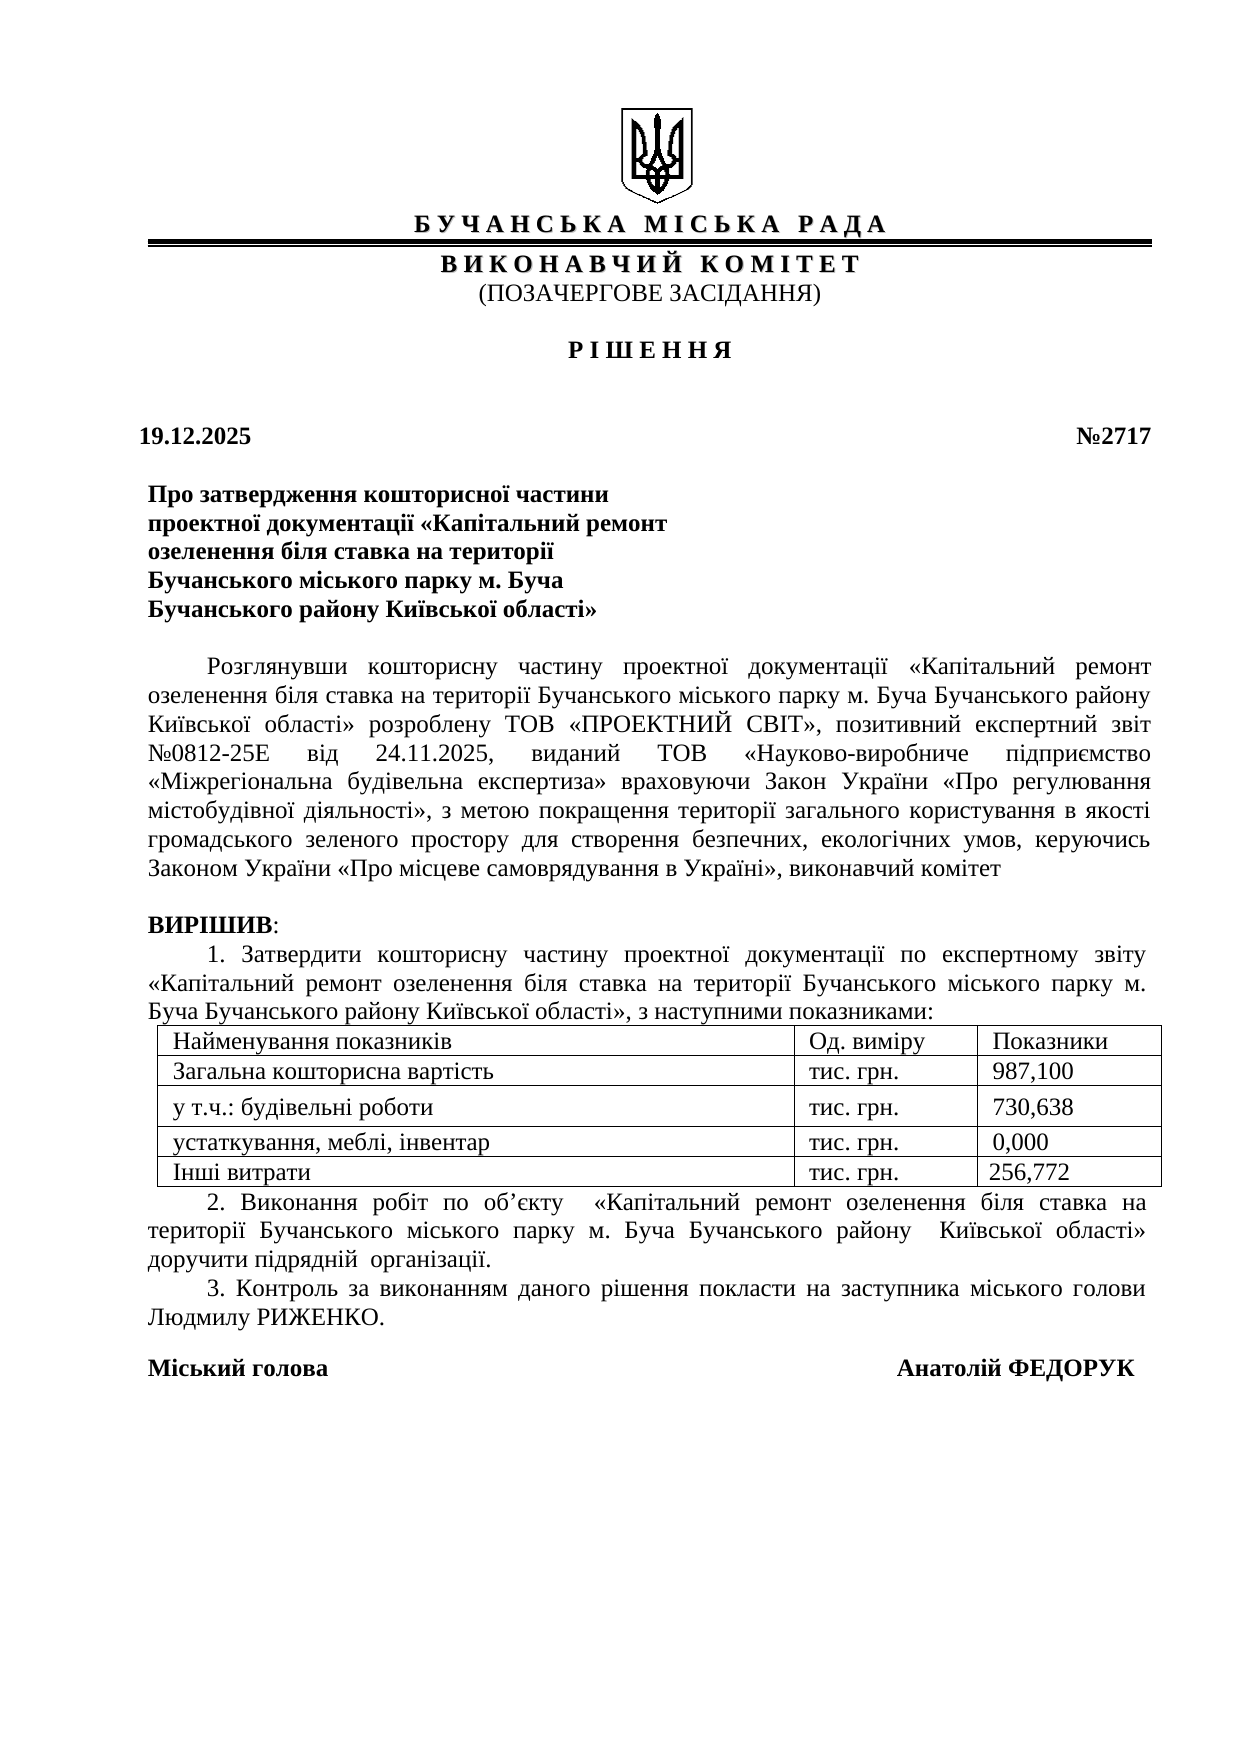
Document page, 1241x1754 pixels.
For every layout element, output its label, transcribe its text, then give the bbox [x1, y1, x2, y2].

text Про затвердження кошторисної частини [148, 479, 1152, 508]
text 3. Контроль за виконанням даного рішення покласти на заступника міського голови Людмилу РИЖЕНКО. [148, 1273, 1147, 1330]
table_header Показники [978, 1026, 1161, 1055]
text БУЧАНСЬКА МІСЬКА РАДА [148, 209, 1152, 239]
text ВИРІШИВ: [148, 910, 1122, 939]
table_cell тис. грн. [795, 1157, 977, 1186]
text озеленення біля ставка на території [148, 536, 1152, 565]
table_cell 730,638 [978, 1086, 1161, 1126]
text проектної документації «Капітальний ремонт [148, 508, 1152, 536]
text Розглянувши кошторисну частину проектної документації «Капітальний ремонт озеленення біля ставка на території Бучанського міського парку м. Буча Бучанського району Київської області» розроблену ТОВ «ПРОЕКТНИЙ СВІТ», позитивний експертний звіт №0812-25E від 24.11.2025, виданий ТОВ «Науково-виробниче підприємство «Міжрегіональна будівельна експертиза» враховуючи Закон України «Про регулювання містобудівної діяльності», з метою покращення території загального користування в якості громадського зеленого простору для створення безпечних, екологічних умов, керуючись Законом України «Про місцеве самоврядування в Україні», виконавчий комітет [148, 651, 1152, 881]
table_cell Загальна кошторисна вартість [158, 1056, 794, 1085]
text ВИКОНАВЧИЙ КОМІТЕТ [148, 247, 1152, 278]
text 19.12.2025 №2717 [88, 421, 1152, 450]
text 2. Виконання робіт по об’єкту «Капітальний ремонт озеленення біля ставка на території Бучанського міського парку м. Буча Бучанського району Київської області» доручити підрядній організації. [148, 1187, 1147, 1273]
text Бучанського району Київської області» [148, 594, 1152, 623]
table_header Найменування показників [158, 1026, 794, 1055]
table_cell 0,000 [978, 1127, 1161, 1156]
table_header Од. виміру [795, 1026, 977, 1055]
table_cell тис. грн. [795, 1086, 977, 1126]
table_header Анатолій ФЕДОРУК [842, 1353, 1152, 1427]
table_cell тис. грн. [795, 1056, 977, 1085]
text Бучанського міського парку м. Буча [148, 565, 1152, 594]
text РІШЕННЯ [148, 335, 1152, 364]
table_cell 987,100 [978, 1056, 1161, 1085]
table_cell у т.ч.: будівельні роботи [158, 1086, 794, 1126]
text 1. Затвердити кошторисну частину проектної документації по експертному звіту «Капітальний ремонт озеленення біля ставка на території Бучанського міського парку м. Буча Бучанського району Київської області», з наступними показниками: [148, 939, 1147, 1025]
table_cell тис. грн. [795, 1127, 977, 1156]
table_cell Інші витрати [158, 1157, 794, 1186]
table_header Міський голова [136, 1353, 842, 1427]
table_cell устаткування, меблі, інвентар [158, 1127, 794, 1156]
table_cell 256,772 [978, 1157, 1161, 1186]
text (ПОЗАЧЕРГОВЕ ЗАСІДАННЯ) [148, 278, 1152, 306]
